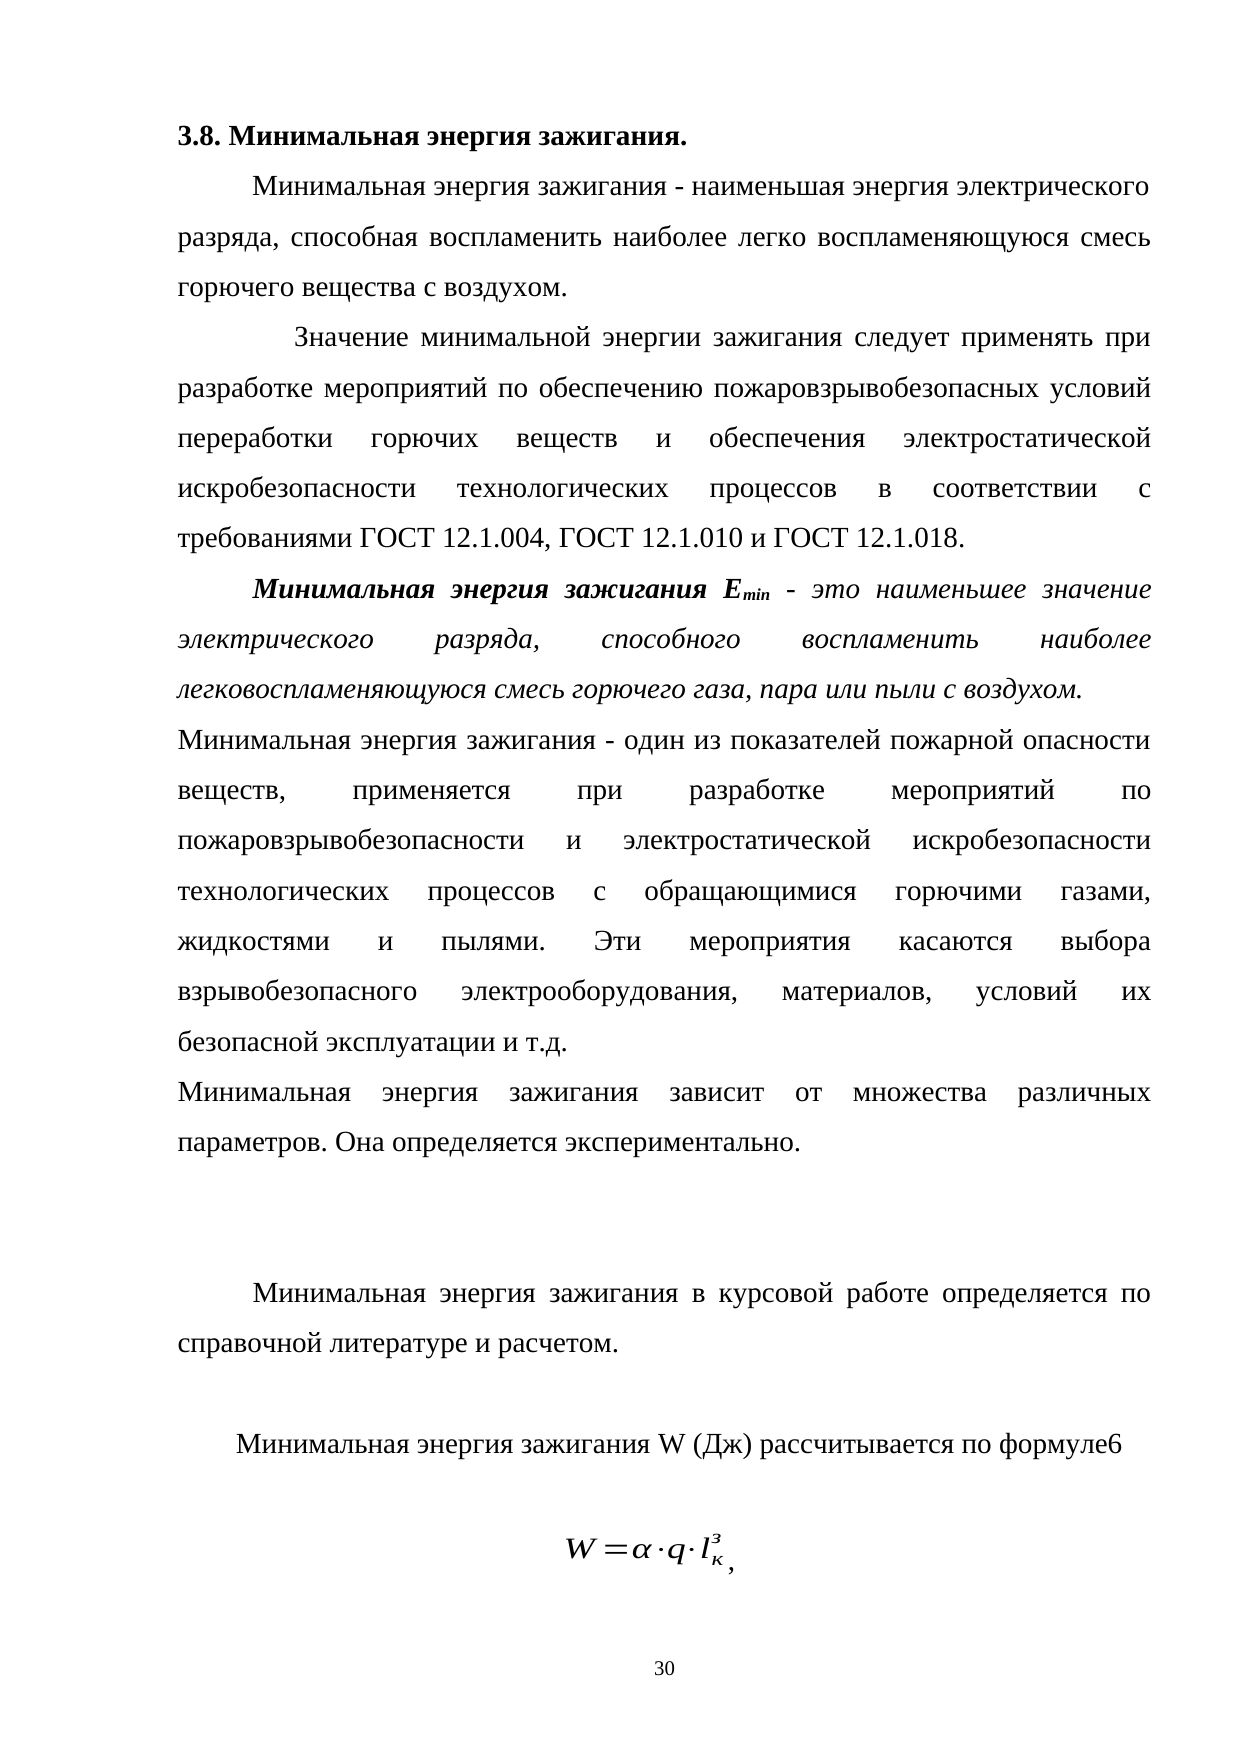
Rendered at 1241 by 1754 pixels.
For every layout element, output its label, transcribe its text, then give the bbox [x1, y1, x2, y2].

text Значение минимальной энергии зажигания следует применять при разработке мероприятий по обеспечению пожаровзрывобезопасных условий переработки горючих веществ и обеспечения электростатической искробезопасности технологических процессов в соответствии с требованиями ГОСТ 12.1.004, ГОСТ 12.1.010 и ГОСТ 12.1.018. [177, 319, 1152, 554]
text Минимальная энергия зажигания Еmin - это наименьшее значение электрического разряда, способного воспламенить наиболее легковоспламеняющуюся смесь горючего газа, пара или пыли с воздухом. [177, 571, 1152, 705]
text Минимальная энергия зажигания - один из показателей пожарной опасности веществ, применяется при разработке мероприятий по пожаровзрывобезопасности и электростатической искробезопасности технологических процессов с обращающимися горючими газами, жидкостями и пылями. Эти мероприятия касаются выбора взрывобезопасного электрооборудования, материалов, условий их безопасной эксплуатации и т.д. [177, 722, 1152, 1057]
text 3.8. Минимальная энергия зажигания. [177, 118, 1152, 152]
text Минимальная энергия зажигания зависит от множества различных параметров. Она определяется экспериментально. [177, 1074, 1152, 1158]
text Минимальная энергия зажигания в курсовой работе определяется по справочной литературе и расчетом. [177, 1275, 1152, 1359]
text , [177, 1527, 1152, 1577]
text Минимальная энергия зажигания W (Дж) рассчитывается по формуле6 [177, 1426, 1152, 1460]
text Минимальная энергия зажигания - наименьшая энергия электрического разряда, способная воспламенить наиболее легко воспламеняющуюся смесь горючего вещества с воздухом. [177, 168, 1152, 303]
